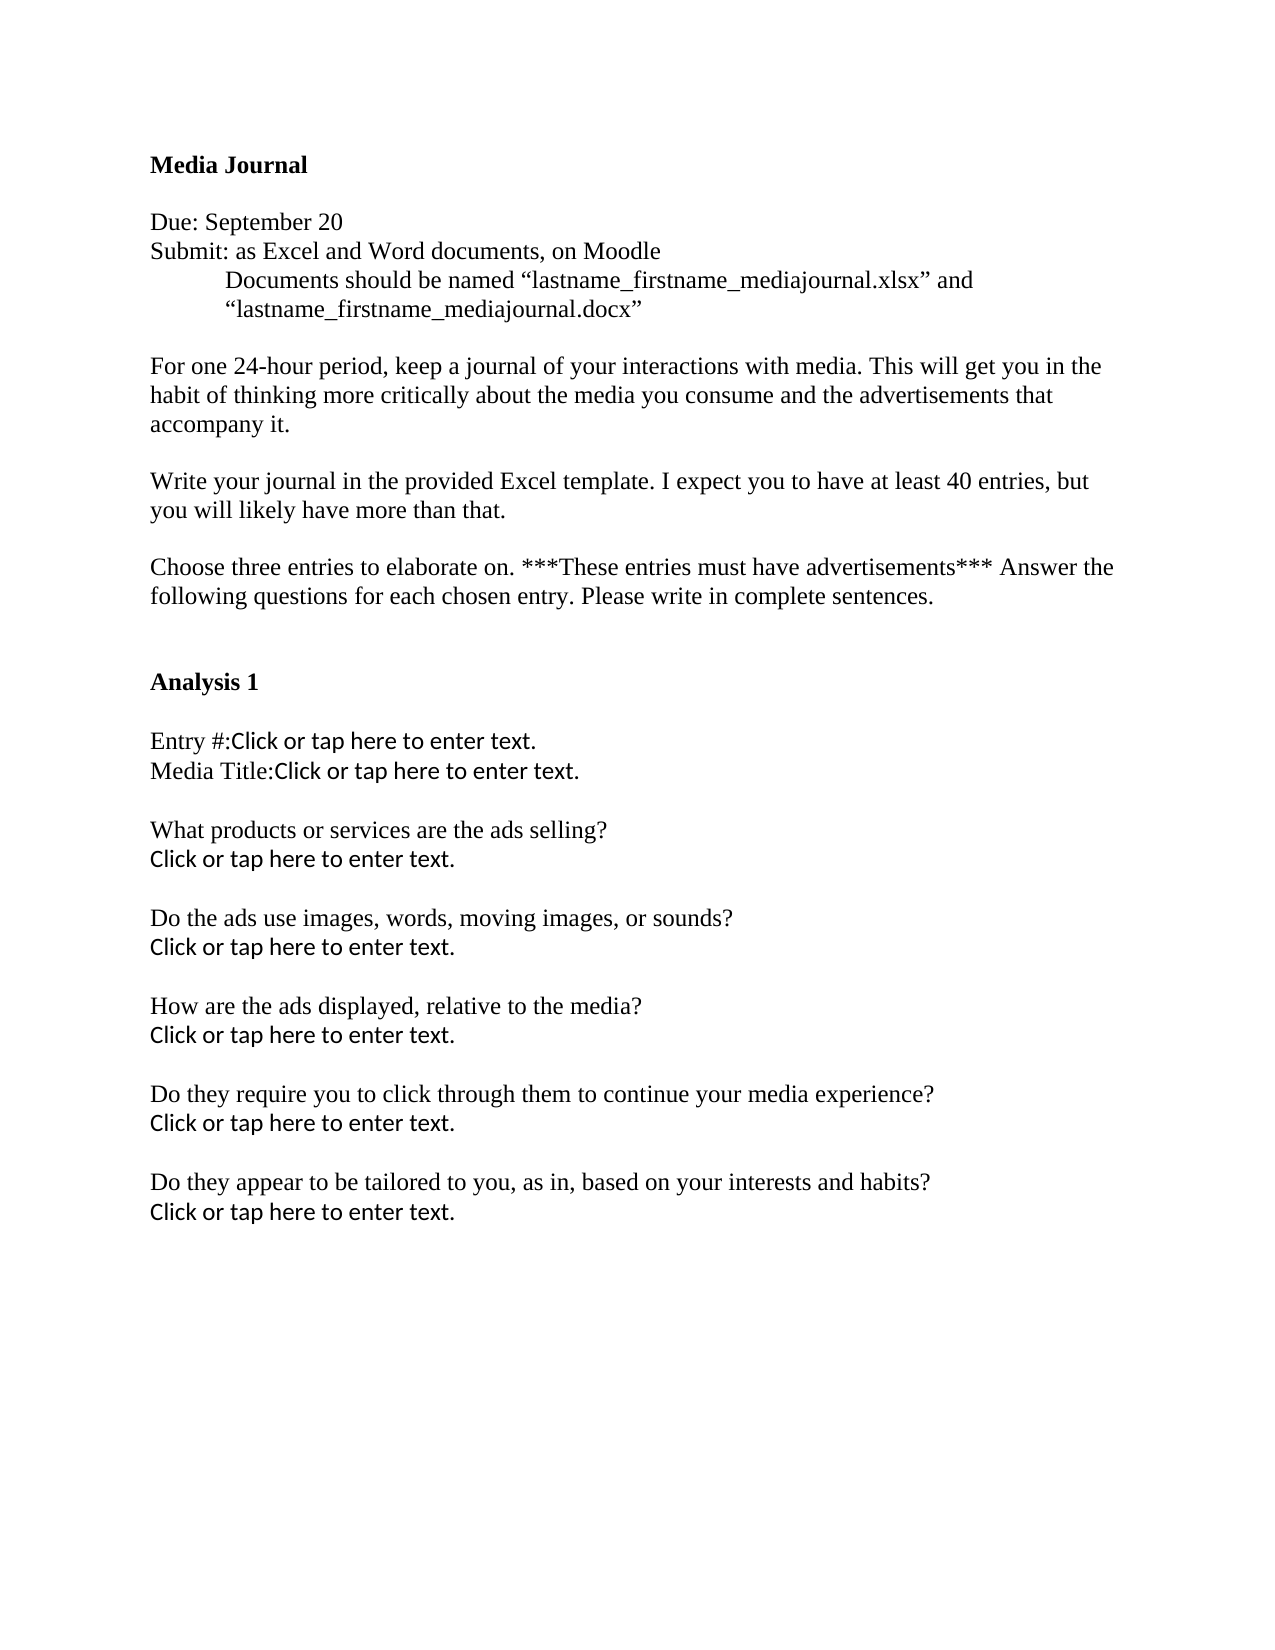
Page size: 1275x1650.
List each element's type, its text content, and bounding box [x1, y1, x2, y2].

text Due: September 20 [150, 207, 1125, 236]
text Analysis 1 [150, 667, 1125, 696]
text Choose three entries to elaborate on. ***These entries must have advertisements*** Answer the following questions for each chosen entry. Please write in complete sentences. [150, 552, 1125, 610]
text Do they require you to click through them to continue your media experience? [150, 1079, 1125, 1108]
text Media Title: [150, 756, 1125, 786]
text Do they appear to be tailored to you, as in, based on your interests and habits? [150, 1167, 1125, 1196]
text Media Journal [150, 150, 1125, 179]
text How are the ads displayed, relative to the media? [150, 991, 1125, 1019]
text Documents should be named “lastname_firstname_mediajournal.xlsx” and “lastname_firstname_mediajournal.docx” [225, 265, 1125, 322]
text Do the ads use images, words, moving images, or sounds? [150, 903, 1125, 932]
text For one 24-hour period, keep a journal of your interactions with media. This will get you in the habit of thinking more critically about the media you consume and the advertisements that accompany it. [150, 351, 1125, 437]
text Write your journal in the provided Excel template. I expect you to have at least 40 entries, but you will likely have more than that. [150, 466, 1125, 524]
text Entry #: [150, 725, 1125, 756]
text What products or services are the ads selling? [150, 815, 1125, 843]
text Submit: as Excel and Word documents, on Moodle [150, 236, 1125, 265]
